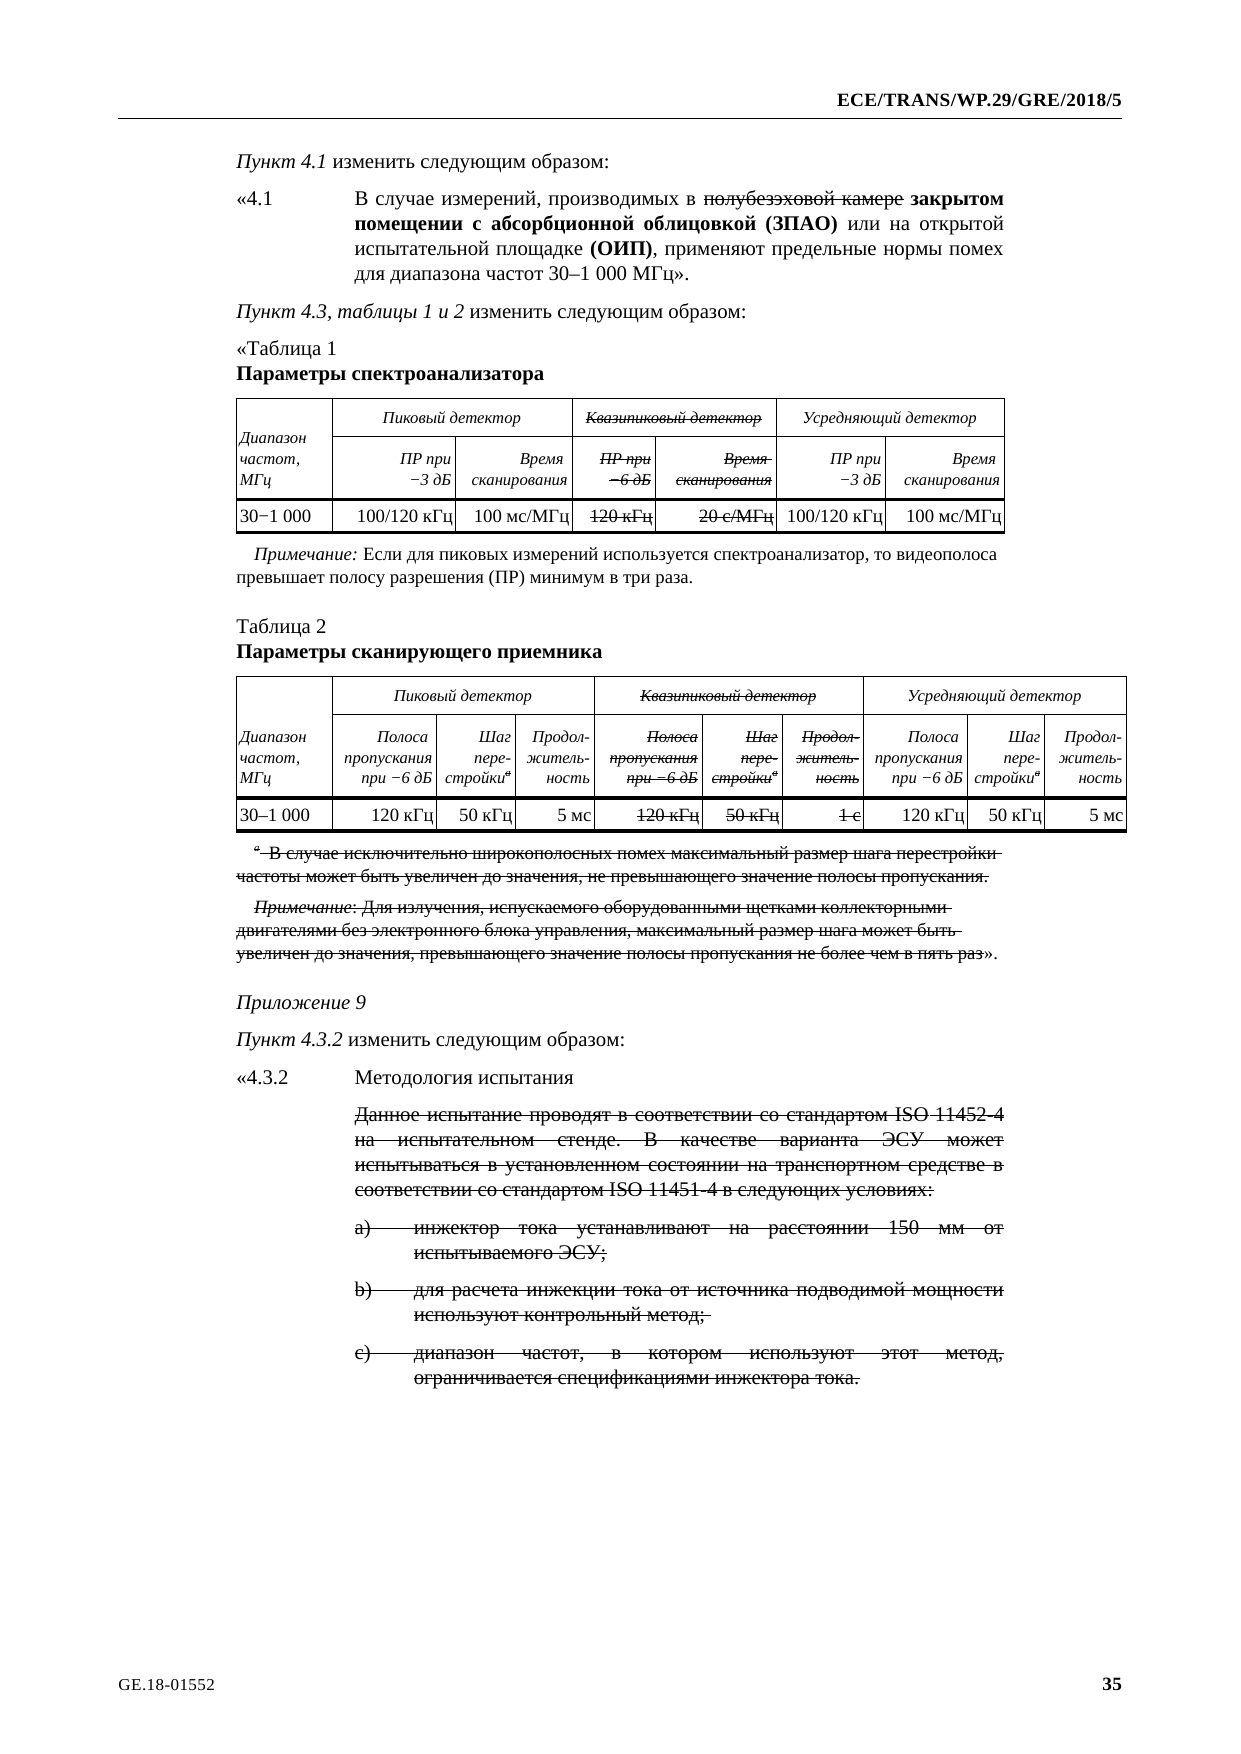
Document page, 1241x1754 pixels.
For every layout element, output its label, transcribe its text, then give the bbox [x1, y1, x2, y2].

text Данное испытание проводят в соответствии со стандартом ISO 11452-4 на испытательном стенде. В качестве варианта ЭСУ может испытываться в установленном состоянии на транспортном средстве в соответствии со стандартом ISO 11451-4 в следующих условиях: [354, 1116, 1004, 1140]
table_cell Продол-житель-ность [1045, 715, 1126, 796]
table_cell Полоса пропускания при −6 дБ [333, 715, 436, 796]
text Данное испытание проводят в соответствии со стандартом ISO 11452-4 на испытательном стенде. В качестве варианта ЭСУ может испытываться в установленном состоянии на транспортном средстве в соответствии со стандартом ISO 11451-4 в следующих условиях: [354, 1166, 1004, 1201]
table_cell 120 кГц [333, 800, 436, 829]
text c) диапазон частот, в котором используют этот метод, ограничивается спецификациями инжектора тока. [354, 1354, 1004, 1389]
table_header Диапазон частот, МГц [237, 399, 332, 498]
table_cell 30–1 000 [237, 800, 332, 829]
table_cell 120 кГц [595, 800, 702, 829]
table_cell 120 кГц [864, 800, 967, 829]
text b) для расчета инжекции тока от источника подводимой мощности используют контрольный метод; [354, 1291, 1004, 1326]
table_cell 50 кГц [437, 800, 515, 829]
table_cell 100 мс/МГц [456, 501, 572, 531]
table_cell 100/120 кГц [333, 501, 455, 531]
table_cell 20 с/МГц [656, 501, 776, 531]
table_cell Время сканирования [656, 437, 776, 498]
text а) инжектор тока устанавливают на расстоянии 150 мм от испытываемого ЭСУ; [236, 1214, 1004, 1264]
table_header Усредняющий детектор [864, 677, 1126, 714]
table_cell 5 мс [1045, 800, 1126, 829]
text Приложение 9 [236, 989, 1004, 1014]
text а В случае исключительно широкополосных помех максимальный размер шага перестройки частоты может быть увеличен до значения, не превышающего значение полосы пропускания. [236, 841, 1004, 887]
table_cell 5 мс [516, 800, 594, 829]
table_cell Полоса пропускания при −6 дБ [864, 715, 967, 796]
text Таблица 2 Параметры сканирующего приемника [118, 613, 1004, 663]
table_cell 50 кГц [703, 800, 782, 829]
table_cell 50 кГц [968, 800, 1044, 829]
table_cell ПР при −3 дБ [777, 437, 885, 498]
text Пункт 4.1 изменить следующим образом: [236, 148, 1004, 173]
text «4.3.2 Методология испытания [236, 1064, 1004, 1089]
table_header Пиковый детектор [333, 399, 572, 436]
text c) диапазон частот, в котором используют этот метод, ограничивается спецификациями инжектора тока. [354, 1339, 1004, 1353]
text Данное испытание проводят в соответствии со стандартом ISO 11452-4 на испытательном стенде. В качестве варианта ЭСУ может испытываться в установленном состоянии на транспортном средстве в соответствии со стандартом ISO 11451-4 в следующих условиях: [354, 1141, 1004, 1165]
table_cell ПР при −3 дБ [333, 437, 455, 498]
table_cell Время сканирования [456, 437, 572, 498]
table_header Диапазон частот, МГц [237, 677, 332, 796]
table_cell Шаг пере-стройкиa [437, 715, 515, 796]
table_header Пиковый детектор [333, 677, 594, 714]
text b) для расчета инжекции тока от источника подводимой мощности используют контрольный метод; [354, 1276, 1004, 1290]
table_cell 120 кГц [573, 501, 655, 531]
text «Таблица 1 Параметры спектроанализатора [236, 335, 1004, 385]
table_cell 100 мс/МГц [886, 501, 1004, 531]
table_header Усредняющий детектор [777, 399, 1004, 436]
table_cell Время сканирования [886, 437, 1004, 498]
text Примечание: Если для пиковых измерений используется спектроанализатор, то видеополоса превышает полосу разрешения (ПР) минимум в три раза. [236, 542, 1004, 588]
table_cell Шаг пере-стройкиa [703, 715, 782, 796]
table_header Квазипиковый детектор [573, 399, 776, 436]
table_cell 30−1 000 [237, 501, 332, 531]
table_cell Шаг пере-стройкиa [968, 715, 1044, 796]
table_cell Продол-житель-ность [516, 715, 594, 796]
table_cell Продол-житель-ность [783, 715, 863, 796]
table_cell Полоса пропускания при −6 дБ [595, 715, 702, 796]
text Пункт 4.3, таблицы 1 и 2 изменить следующим образом: [236, 298, 1004, 323]
table_cell 100/120 кГц [777, 501, 885, 531]
text «4.1 В случае измерений, производимых в полубезэховой камере закрытом помещении с абсорбционной облицовкой (ЗПАО) или на открытой испытательной площадке (ОИП), применяют предельные нормы помех для диапазона частот 30–1 000 МГц». [236, 185, 1004, 285]
text Примечание: Для излучения, испускаемого оборудованными щетками коллекторными двигателями без электронного блока управления, максимальный размер шага может быть увеличен до значения, превышающего значение полосы пропускания не более чем в пять раз». [236, 895, 1004, 964]
table_cell ПР при −6 дБ [573, 437, 655, 498]
text Пункт 4.3.2 изменить следующим образом: [236, 1026, 1004, 1051]
table_cell 1 с [783, 800, 863, 829]
table_header Квазипиковый детектор [595, 677, 863, 714]
